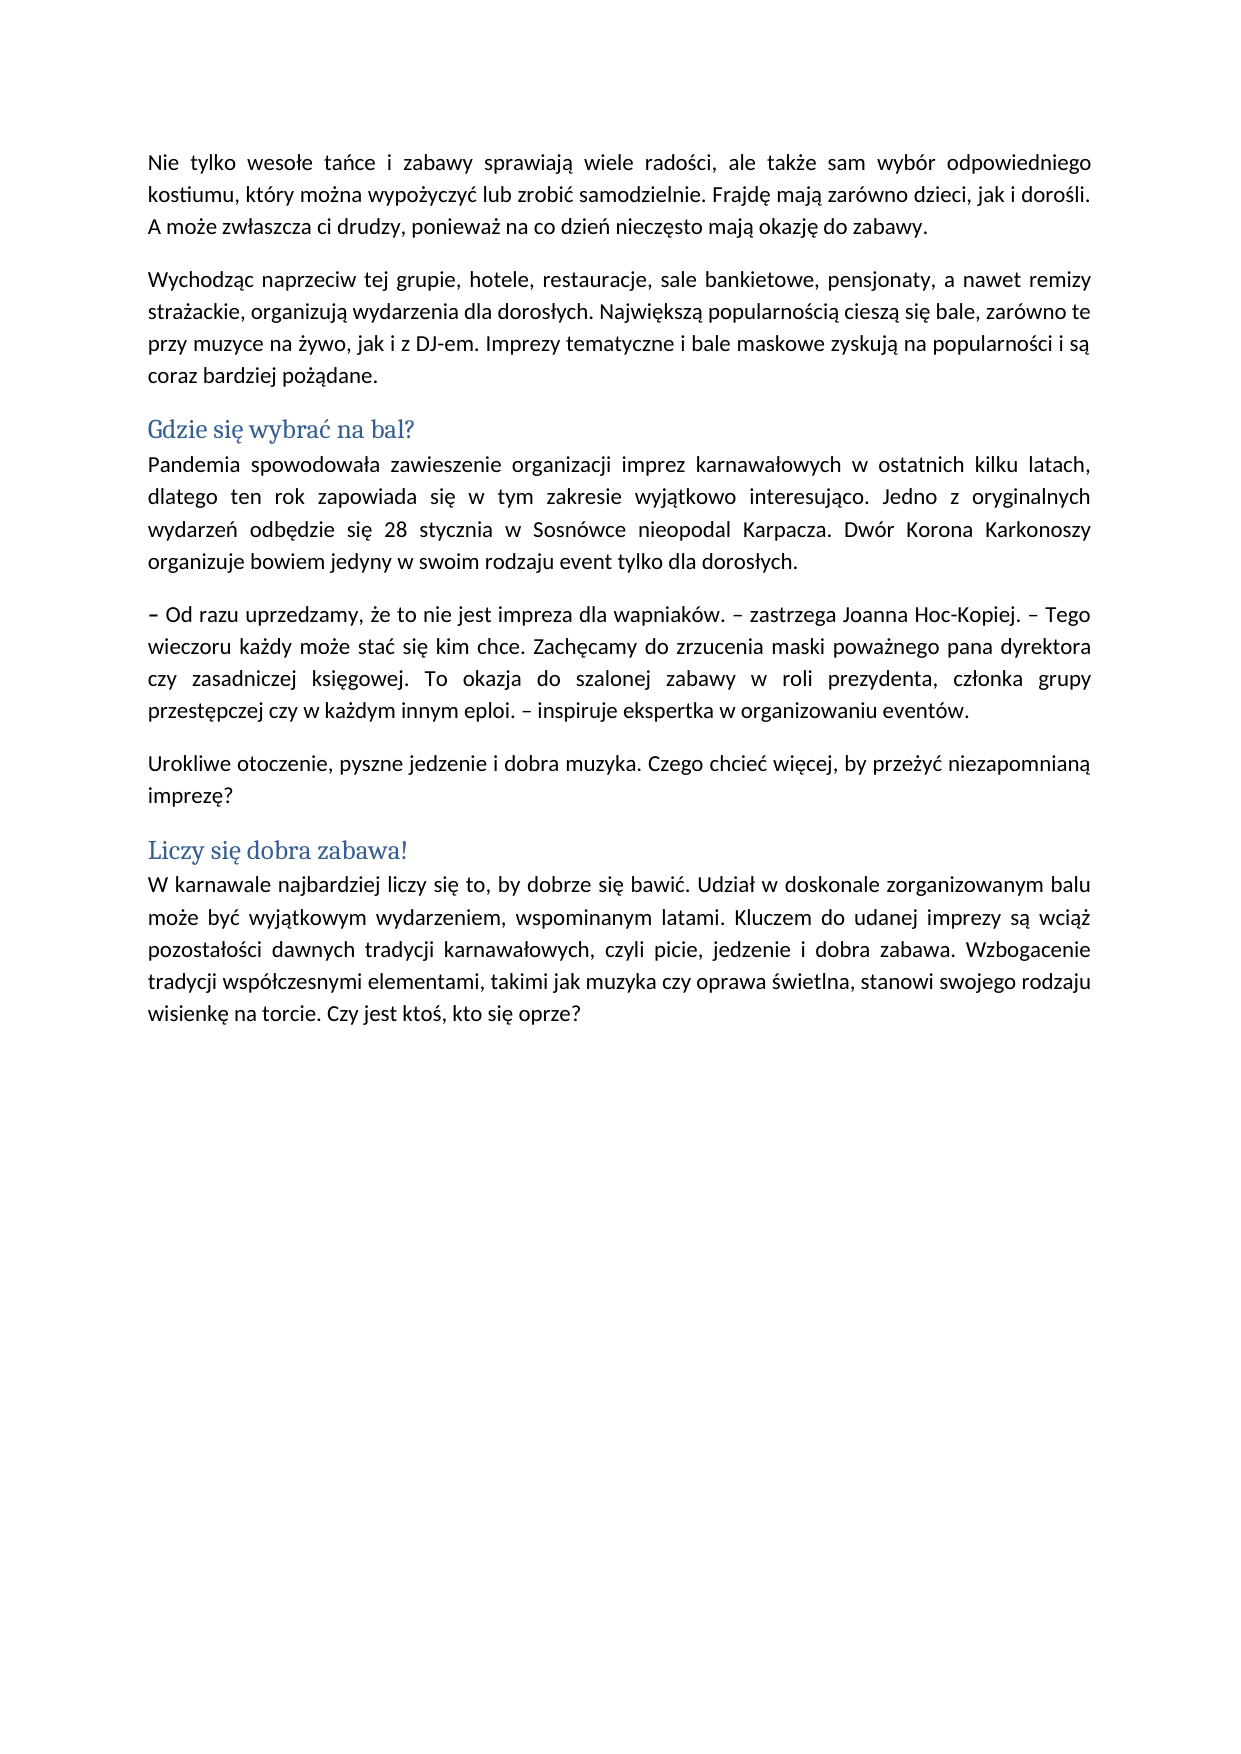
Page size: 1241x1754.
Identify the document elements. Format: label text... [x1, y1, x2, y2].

text – Od razu uprzedzamy, że to nie jest impreza dla wapniaków. – zastrzega Joanna Hoc-Kopiej. – Tego wieczoru każdy może stać się kim chce. Zachęcamy do zrzucenia maski poważnego pana dyrektora czy zasadniczej księgowej. To okazja do szalonej zabawy w roli prezydenta, członka grupy przestępczej czy w każdym innym eploi. – inspiruje ekspertka w organizowaniu eventów. [148, 600, 1093, 724]
text W karnawale najbardziej liczy się to, by dobrze się bawić. Udział w doskonale zorganizowanym balu może być wyjątkowym wydarzeniem, wspominanym latami. Kluczem do udanej imprezy są wciąż pozostałości dawnych tradycji karnawałowych, czyli picie, jedzenie i dobra zabawa. Wzbogacenie tradycji współczesnymi elementami, takimi jak muzyka czy oprawa świetlna, stanowi swojego rodzaju wisienkę na torcie. Czy jest ktoś, kto się oprze? [148, 870, 1093, 1027]
subtitle Gdzie się wybrać na bal? [148, 414, 1093, 446]
text Pandemia spowodowała zawieszenie organizacji imprez karnawałowych w ostatnich kilku latach, dlatego ten rok zapowiada się w tym zakresie wyjątkowo interesująco. Jedno z oryginalnych wydarzeń odbędzie się 28 stycznia w Sosnówce nieopodal Karpacza. Dwór Korona Karkonoszy organizuje bowiem jedyny w swoim rodzaju event tylko dla dorosłych. [148, 450, 1093, 575]
subtitle Liczy się dobra zabawa! [148, 835, 1093, 866]
text Nie tylko wesołe tańce i zabawy sprawiają wiele radości, ale także sam wybór odpowiedniego kostiumu, który można wypożyczyć lub zrobić samodzielnie. Frajdę mają zarówno dzieci, jak i dorośli. A może zwłaszcza ci drudzy, ponieważ na co dzień nieczęsto mają okazję do zabawy. [148, 148, 1093, 240]
text Urokliwe otoczenie, pyszne jedzenie i dobra muzyka. Czego chcieć więcej, by przeżyć niezapomnianą imprezę? [148, 749, 1093, 810]
text Wychodząc naprzeciw tej grupie, hotele, restauracje, sale bankietowe, pensjonaty, a nawet remizy strażackie, organizują wydarzenia dla dorosłych. Największą popularnością cieszą się bale, zarówno te przy muzyce na żywo, jak i z DJ-em. Imprezy tematyczne i bale maskowe zyskują na popularności i są coraz bardziej pożądane. [148, 265, 1093, 389]
